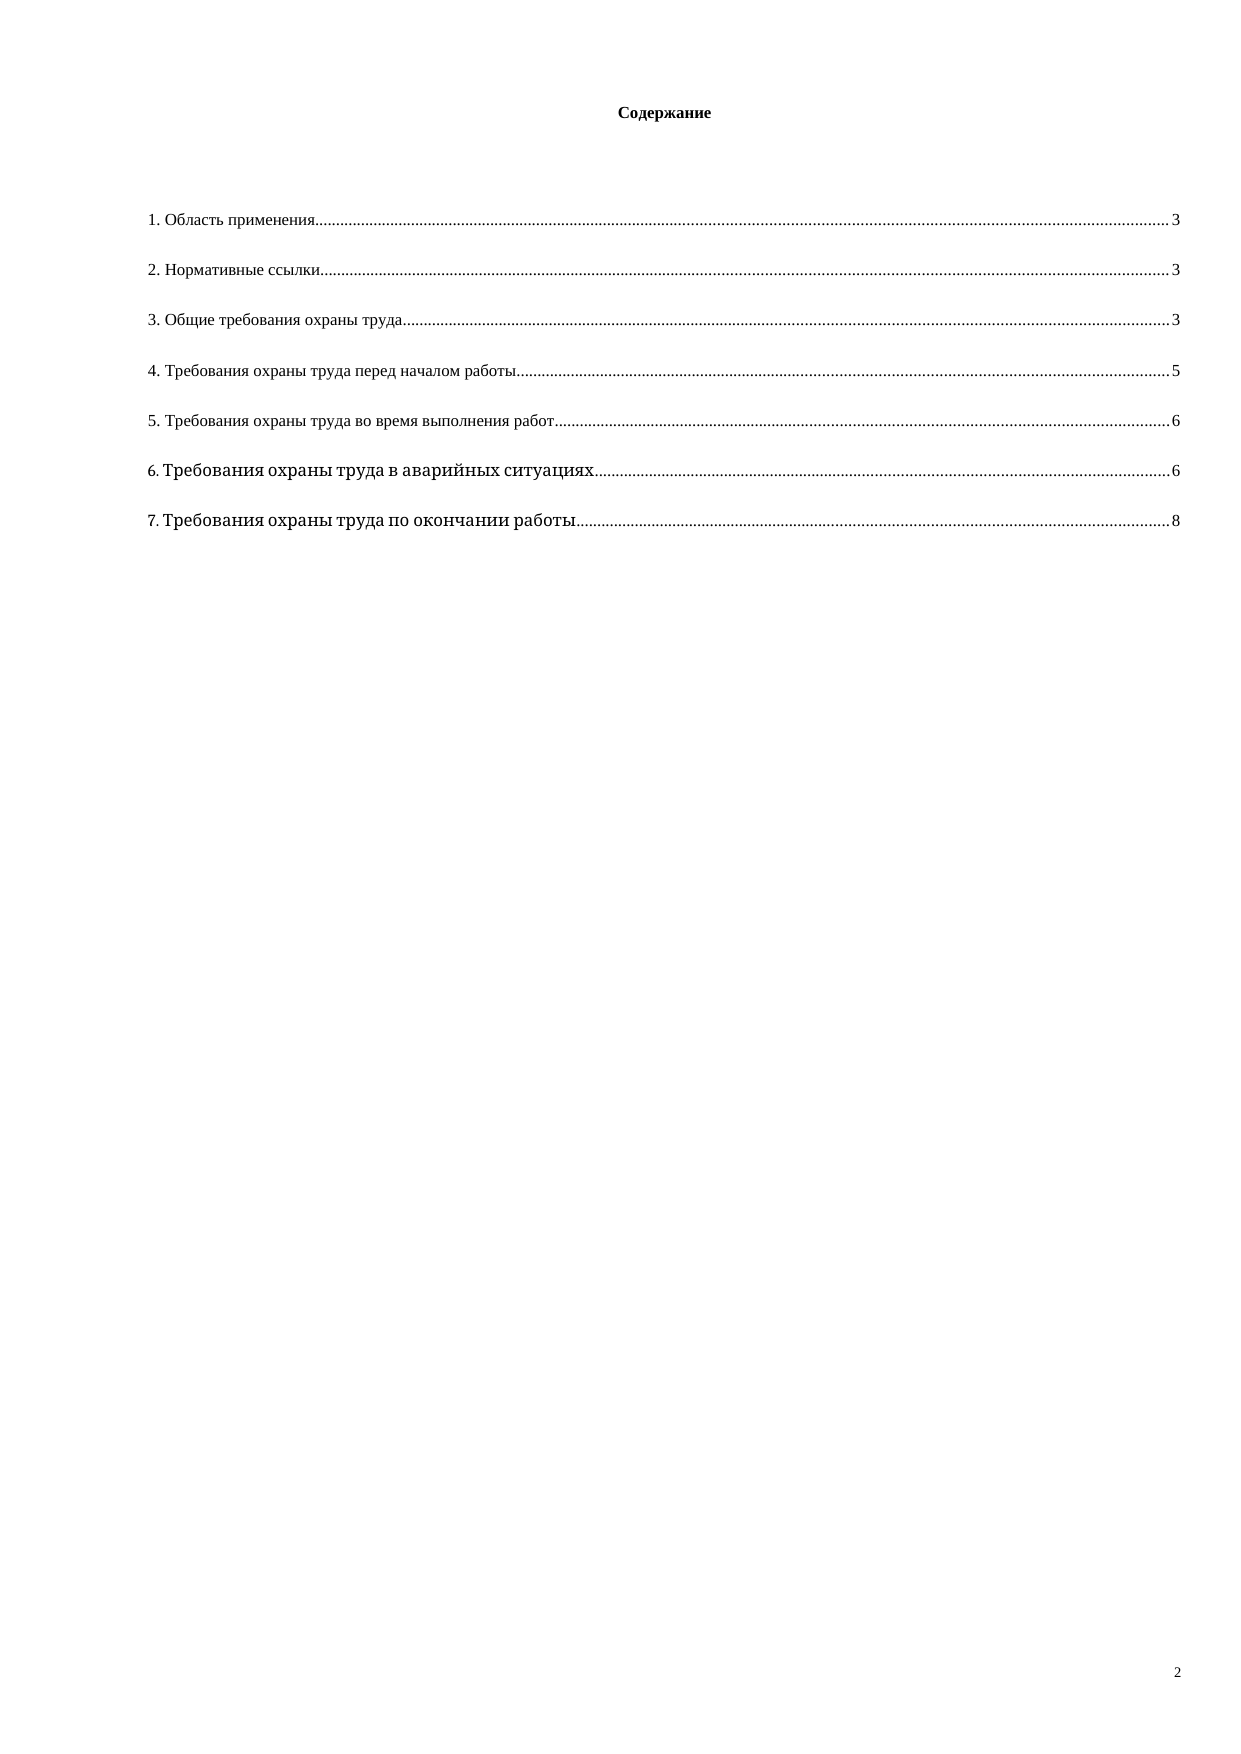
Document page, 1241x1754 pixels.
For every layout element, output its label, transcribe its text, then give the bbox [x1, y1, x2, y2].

text Содержание [148, 89, 1181, 122]
